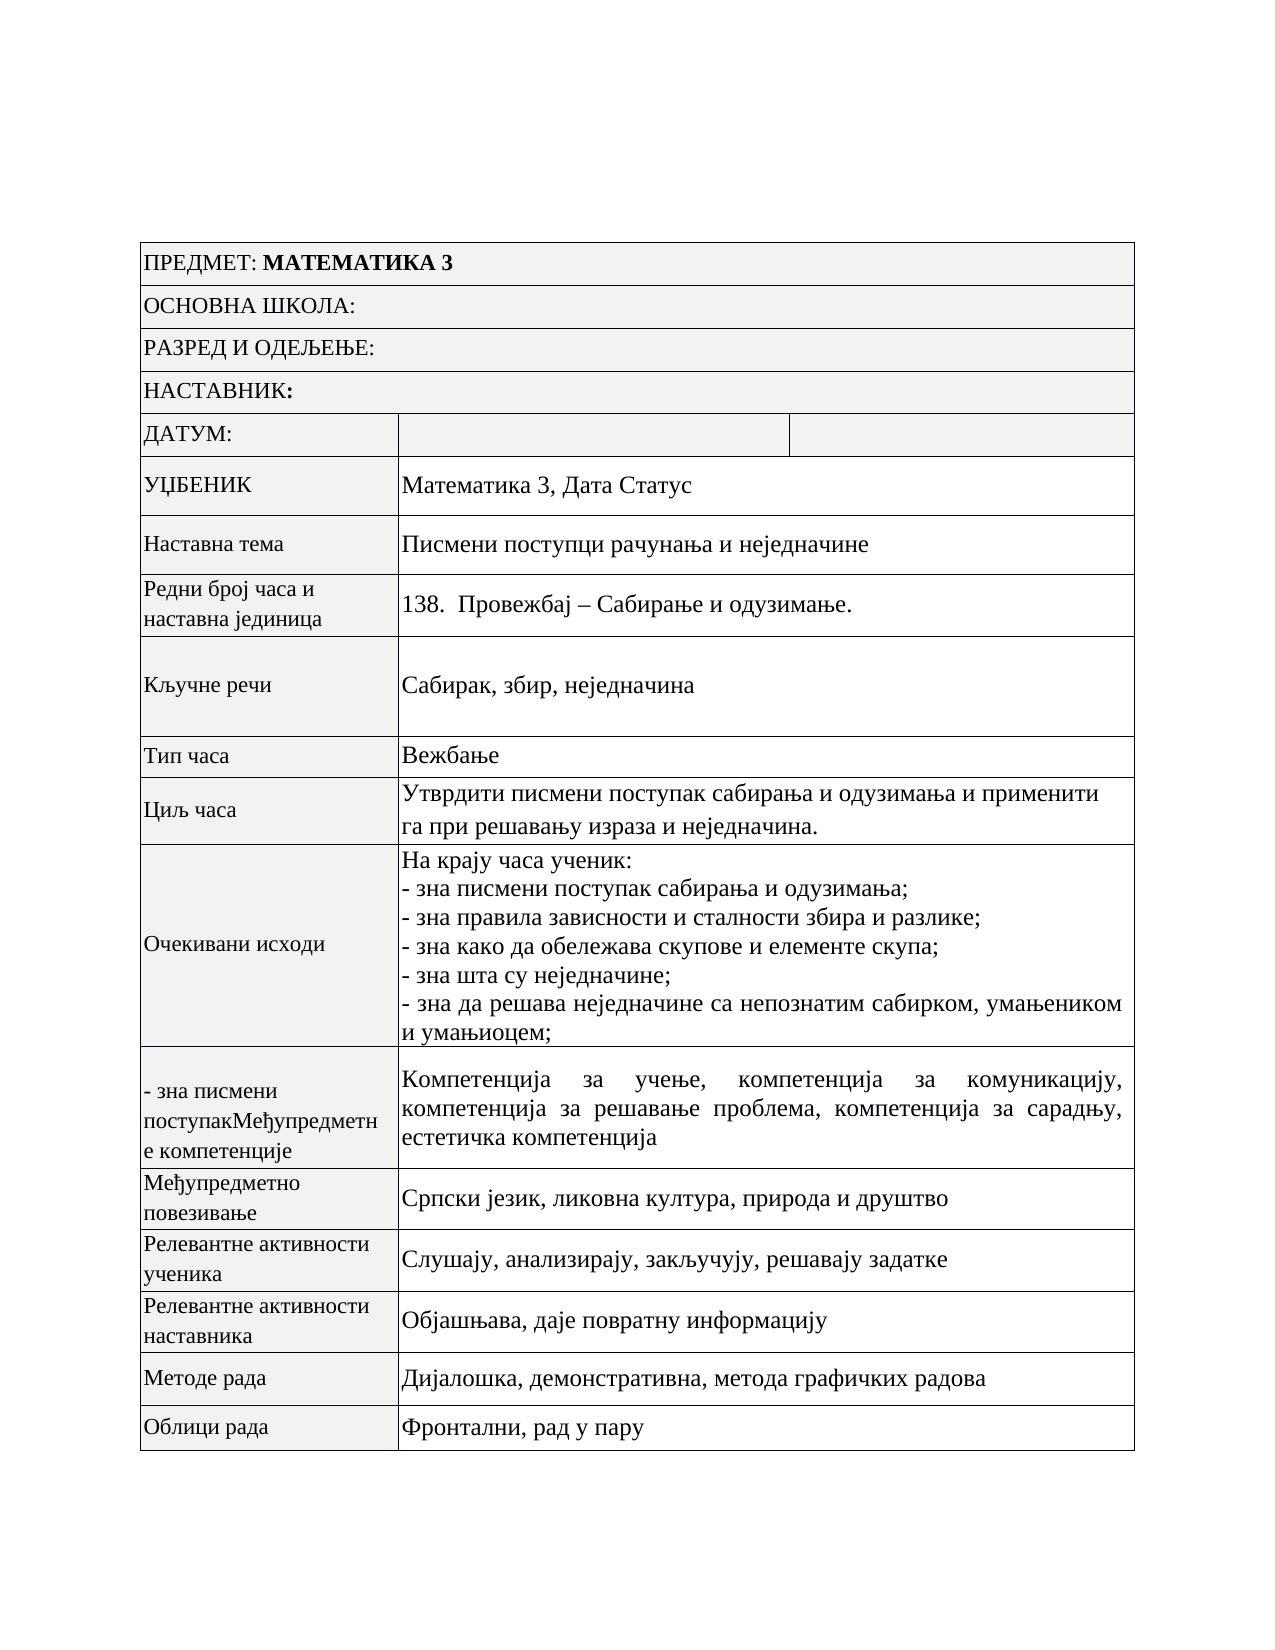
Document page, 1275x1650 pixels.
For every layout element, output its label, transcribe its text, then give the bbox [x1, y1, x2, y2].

table_cell Слушају, анализирају, закључују, решавају задатке [399, 1230, 1134, 1291]
table_cell Кључне речи [141, 637, 398, 736]
table_cell Тип часа [141, 737, 398, 777]
table_cell [399, 414, 789, 456]
table_cell Писмени поступци рачунања и неједначине [399, 516, 1134, 574]
table_cell Релевантне активности ученика [141, 1230, 398, 1291]
table_cell Очекивани исходи [141, 845, 398, 1046]
table_cell Вежбање [399, 737, 1134, 777]
table_cell Редни број часа и наставна јединица [141, 575, 398, 636]
table_cell - зна писмени поступакМеђупредметне компетенције [141, 1047, 398, 1168]
table_cell Дијалошка, демонстративна, метода графичких радова [399, 1353, 1134, 1404]
table_cell ОСНОВНА ШКОЛА: [141, 286, 1134, 328]
table_cell На крају часа ученик: - зна писмени поступак сабирања и одузимања; - зна правила зависности и сталности збира и разлике; - зна како да обележава скупове и елементе скупа; - зна шта су неједначине; - зна да решава неједначине са непознатим сабирком, умањеником и умањиоцем; [399, 845, 1134, 1046]
table_cell ДАТУМ: [141, 414, 398, 456]
table_cell РАЗРЕД И ОДЕЉЕЊЕ: [141, 329, 1134, 371]
table_header ПРЕДМЕТ: МАТЕМАТИКА 3 [141, 243, 1134, 285]
table_cell 138. Провежбај – Сабирање и одузимање. [399, 575, 1134, 636]
table_cell НАСТАВНИК: [141, 372, 1134, 413]
table_cell Сабирак, збир, неједначина [399, 637, 1134, 736]
table_cell Методе рада [141, 1353, 398, 1404]
table_cell Српски језик, ликовна култура, природа и друштво [399, 1169, 1134, 1229]
table_cell Утврдити писмени поступак сабирања и одузимања и применити га при решавању израза и неједначина. [399, 778, 1134, 844]
table_cell Mатематика 3, Дата Статус [399, 457, 1134, 515]
table_cell Циљ часа [141, 778, 398, 844]
table_cell Наставна тема [141, 516, 398, 574]
table_cell УЏБЕНИК [141, 457, 398, 515]
table_cell Међупредметно повезивање [141, 1169, 398, 1229]
table_cell Релевантне активности наставника [141, 1292, 398, 1352]
table_cell Компетенција за учење, компетенција за комуникацију, компетенција за решавање проблема, компетенција за сарадњу, естетичка компетенција [399, 1047, 1134, 1168]
table_cell Облици рада [141, 1406, 398, 1450]
table_cell Фронтални, рад у пару [399, 1406, 1134, 1450]
table_cell Објашњава, даје повратну информацију [399, 1292, 1134, 1352]
table_cell [790, 414, 1134, 456]
